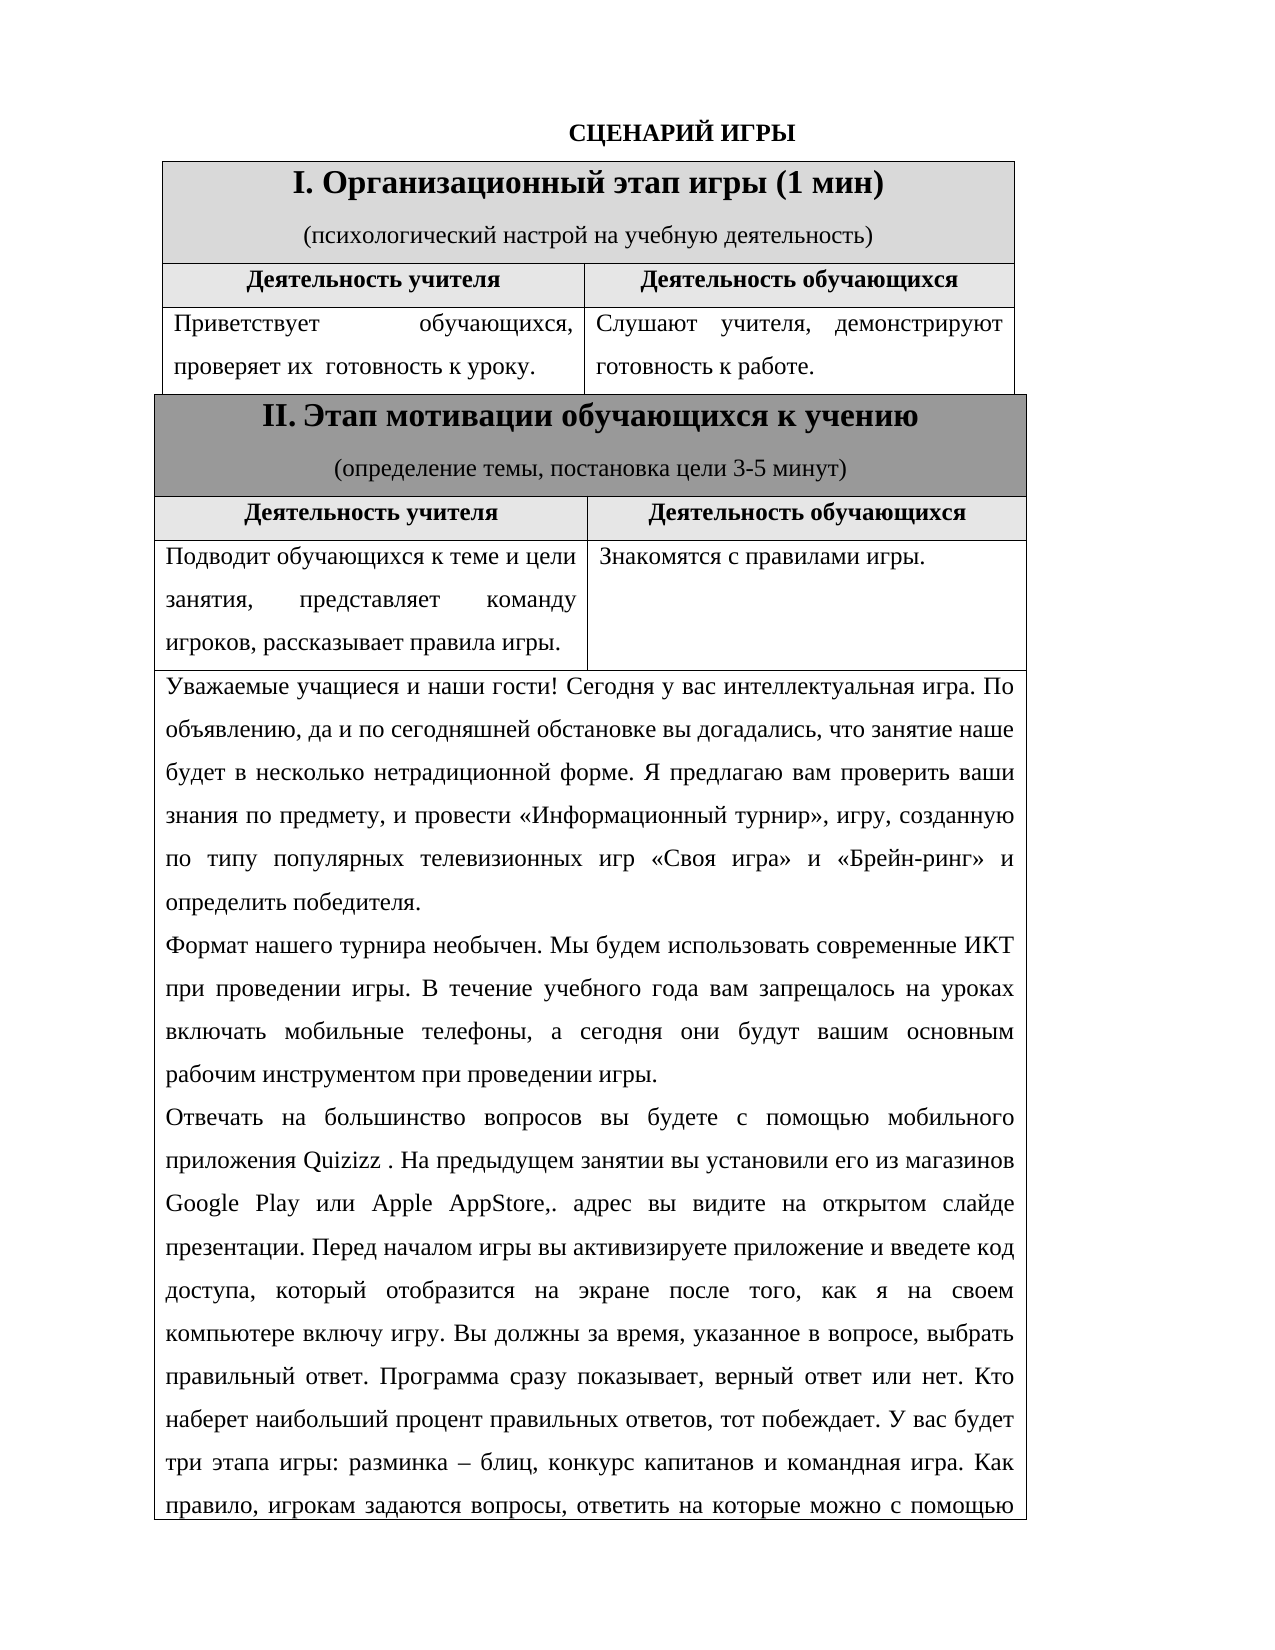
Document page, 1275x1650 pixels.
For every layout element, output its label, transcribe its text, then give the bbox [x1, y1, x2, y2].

text Сценарий игры [177, 118, 1186, 147]
table_cell Деятельность учителя [155, 497, 587, 540]
table_header Организационный этап игры (1 мин) (психологический настрой на учебную деятельность) [163, 162, 1014, 263]
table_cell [155, 671, 1026, 1519]
table_cell II. Этап мотивации обучающихся к учению (определение темы, постановка цели 3-5 минут) [155, 395, 1026, 496]
table_cell Знакомятся с правилами игры. [588, 541, 1026, 670]
table_cell Деятельность учителя [163, 264, 584, 307]
table_cell Слушают учителя, демонстрируют готовность к работе. [585, 308, 1014, 394]
table_cell Деятельность обучающихся [588, 497, 1026, 540]
table_cell Деятельность обучающихся [585, 264, 1014, 307]
table_cell Подводит обучающихся к теме и цели занятия, представляет команду игроков, рассказывает правила игры. [155, 541, 587, 670]
table_cell Приветствует обучающихся, проверяет их готовность к уроку. [163, 308, 584, 394]
